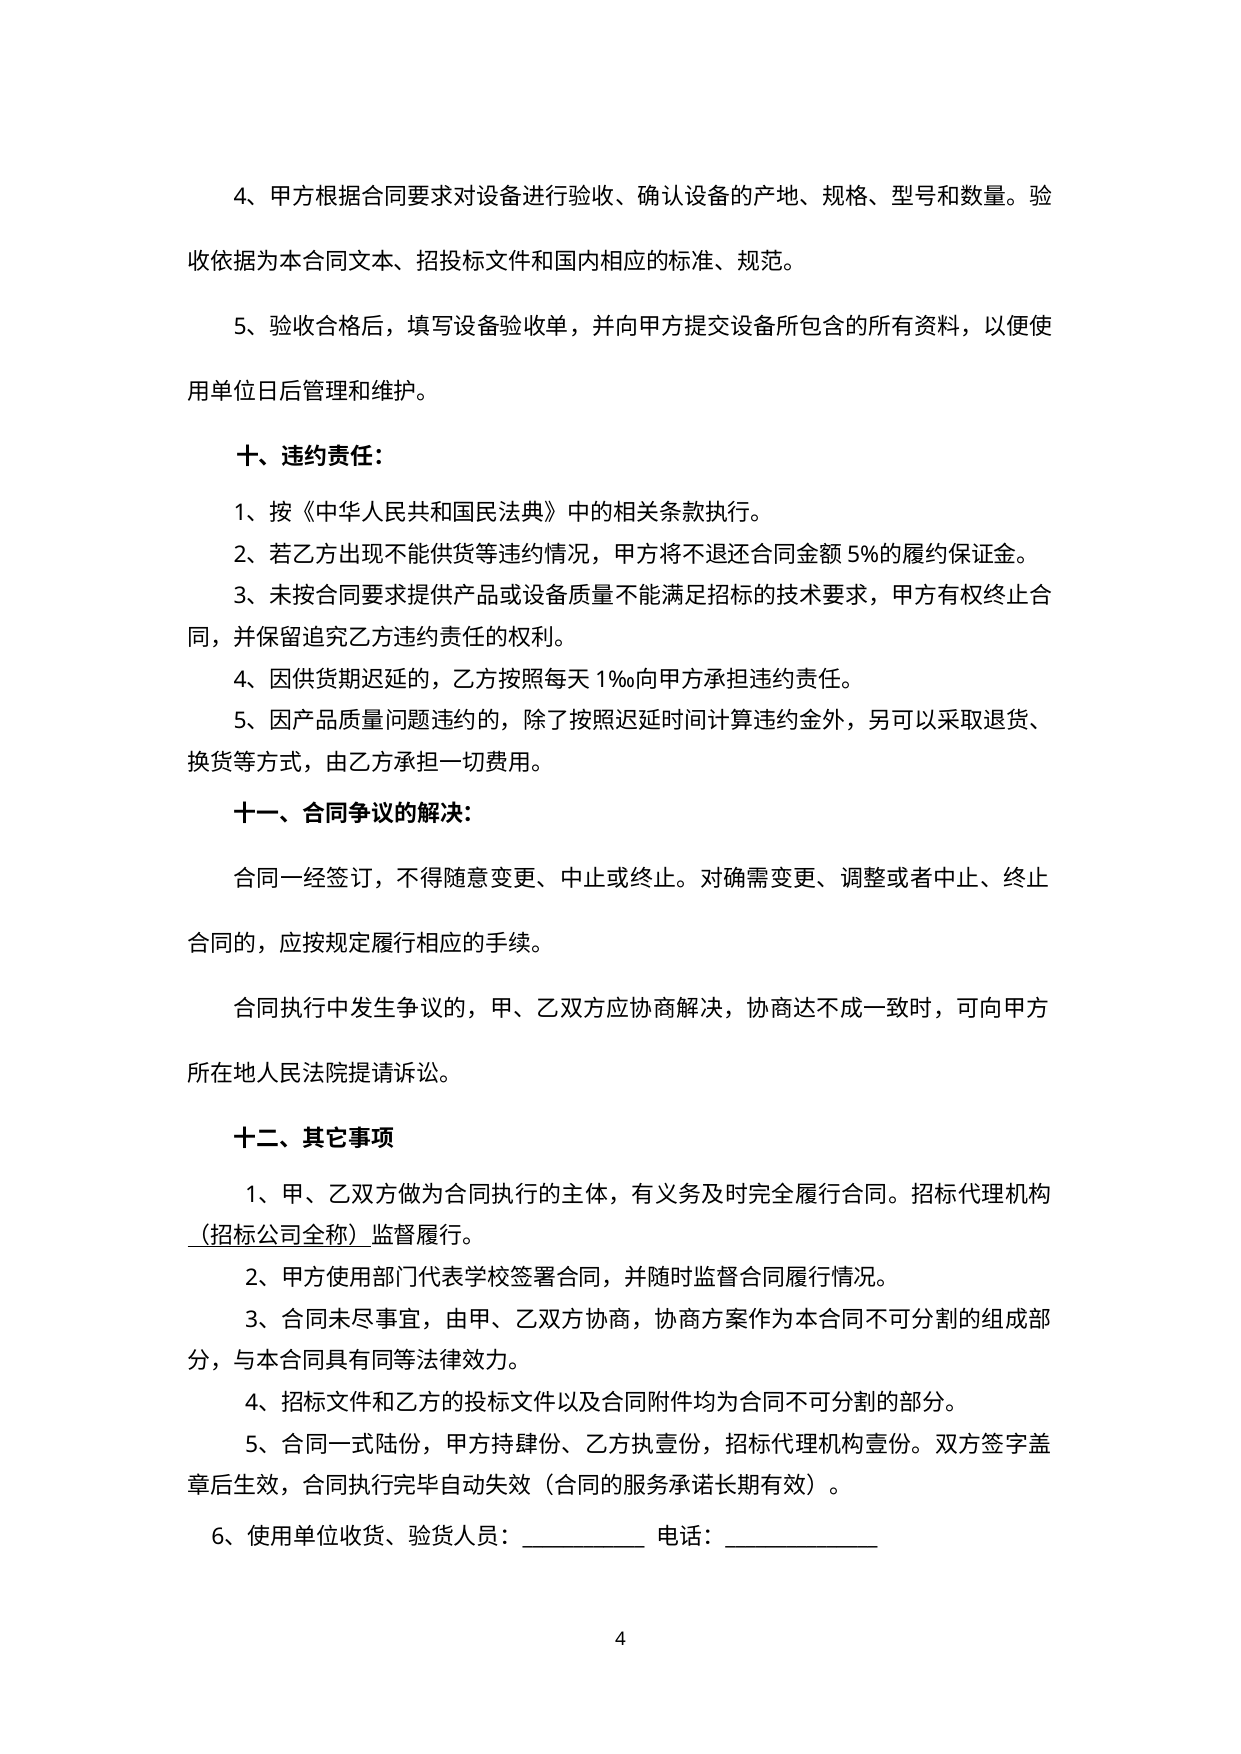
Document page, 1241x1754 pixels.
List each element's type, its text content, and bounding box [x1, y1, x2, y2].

text 5、合同一式陆份，甲方持肆份、乙方执壹份，招标代理机构壹份。双方签字盖章后生效，合同执行完毕自动失效（合同的服务承诺长期有效）。 [187, 1419, 1053, 1502]
text 4、招标文件和乙方的投标文件以及合同附件均为合同不可分割的部分。 [187, 1377, 1053, 1419]
text 十、违约责任： [187, 422, 1053, 487]
text 十二、其它事项 [187, 1104, 1053, 1169]
text 5、因产品质量问题违约的，除了按照迟延时间计算违约金外，另可以采取退货、换货等方式，由乙方承担一切费用。 [187, 695, 1053, 779]
text 十一、合同争议的解决： [187, 779, 1053, 844]
text 2、若乙方出现不能供货等违约情况，甲方将不退还合同金额5%的履约保证金。 [187, 529, 1053, 570]
text 合同执行中发生争议的，甲、乙双方应协商解决，协商达不成一致时，可向甲方所在地人民法院提请诉讼。 [187, 974, 1053, 1104]
text 6、使用单位收货、验货人员：____________ 电话：_______________ [187, 1502, 1053, 1567]
text 4、因供货期迟延的，乙方按照每天1‰向甲方承担违约责任。 [187, 654, 1053, 695]
text 2、甲方使用部门代表学校签署合同，并随时监督合同履行情况。 [187, 1252, 1053, 1294]
text 5、验收合格后，填写设备验收单，并向甲方提交设备所包含的所有资料，以便使用单位日后管理和维护。 [187, 292, 1053, 422]
text 4、甲方根据合同要求对设备进行验收、确认设备的产地、规格、型号和数量。验收依据为本合同文本、招投标文件和国内相应的标准、规范。 [187, 162, 1053, 292]
text 合同一经签订，不得随意变更、中止或终止。对确需变更、调整或者中止、终止合同的，应按规定履行相应的手续。 [187, 844, 1053, 974]
text 3、未按合同要求提供产品或设备质量不能满足招标的技术要求，甲方有权终止合同，并保留追究乙方违约责任的权利。 [187, 570, 1053, 654]
text 3、合同未尽事宜，由甲、乙双方协商，协商方案作为本合同不可分割的组成部分，与本合同具有同等法律效力。 [187, 1294, 1053, 1377]
text 1、按《中华人民共和国民法典》中的相关条款执行。 [187, 487, 1053, 529]
text 1、甲、乙双方做为合同执行的主体，有义务及时完全履行合同。招标代理机构 （招标公司全称）监督履行。 [187, 1169, 1053, 1252]
